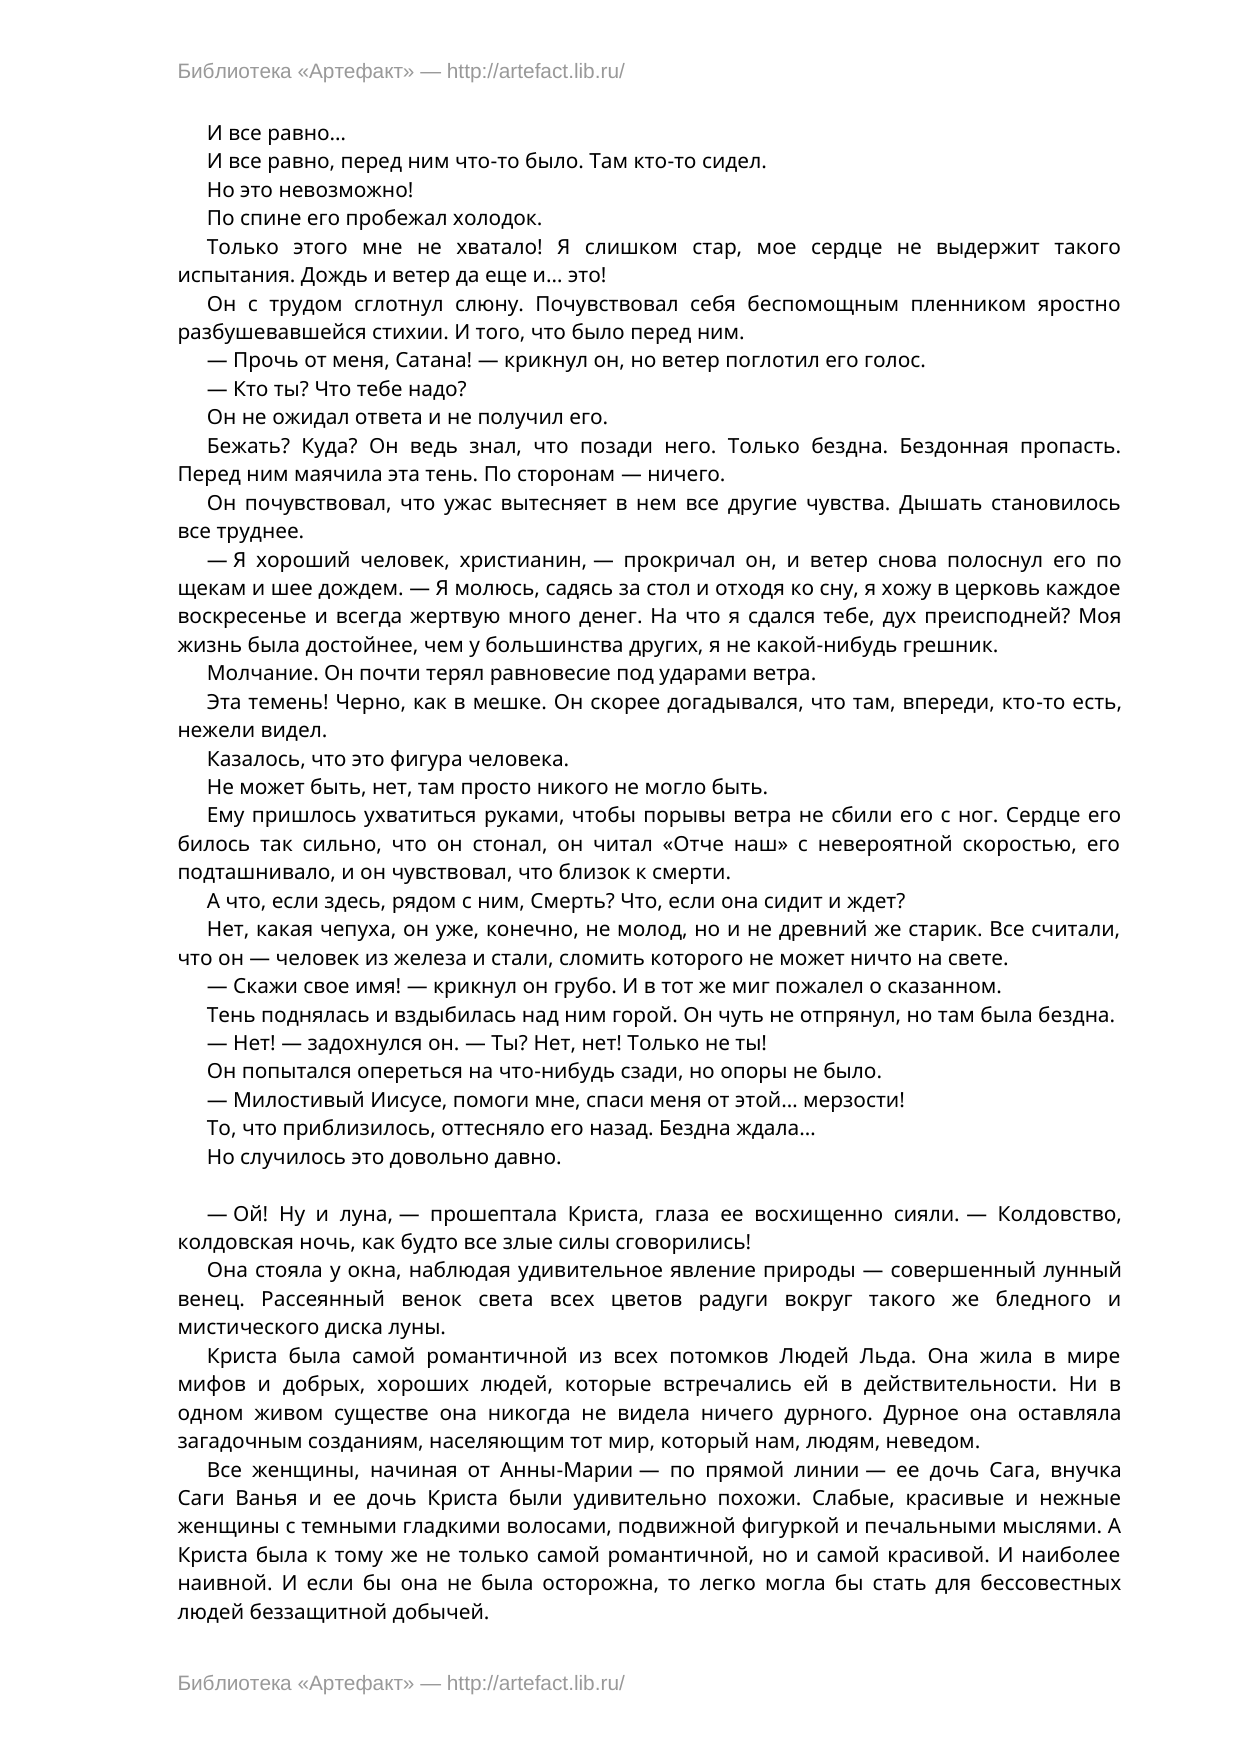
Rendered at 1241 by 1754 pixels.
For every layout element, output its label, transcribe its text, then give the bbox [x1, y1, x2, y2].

text Тень поднялась и вздыбилась над ним горой. Он чуть не отпрянул, но там была бездна. [177, 1000, 1122, 1028]
text — Нет! — задохнулся он. — Ты? Нет, нет! Только не ты! [177, 1028, 1122, 1057]
text Эта темень! Черно, как в мешке. Он скорее догадывался, что там, впереди, кто-то есть, нежели видел. [177, 687, 1122, 744]
text Бежать? Куда? Он ведь знал, что позади него. Только бездна. Бездонная пропасть. Перед ним маячила эта тень. По сторонам — ничего. [177, 431, 1122, 488]
text По спине его пробежал холодок. [177, 203, 1122, 232]
text И все равно… [177, 118, 1122, 147]
text Он с трудом сглотнул слюну. Почувствовал себя беспомощным пленником яростно разбушевавшейся стихии. И того, что было перед ним. [177, 289, 1122, 346]
text — Кто ты? Что тебе надо? [177, 374, 1122, 402]
text — Прочь от меня, Сатана! — крикнул он, но ветер поглотил его голос. [177, 346, 1122, 374]
text Он попытался опереться на что-нибудь сзади, но опоры не было. [177, 1057, 1122, 1085]
text И все равно, перед ним что-то было. Там кто-то сидел. [177, 147, 1122, 175]
text Все женщины, начиная от Анны-Марии — по прямой линии — ее дочь Сага, внучка Саги Ванья и ее дочь Криста были удивительно похожи. Слабые, красивые и нежные женщины с темными гладкими волосами, подвижной фигуркой и печальными мыслями. А Криста была к тому же не только самой романтичной, но и самой красивой. И наиболее наивной. И если бы она не была осторожна, то легко могла бы стать для бессовестных людей беззащитной добычей. [177, 1455, 1122, 1625]
text — Скажи свое имя! — крикнул он грубо. И в тот же миг пожалел о сказанном. [177, 971, 1122, 1000]
text Но случилось это довольно давно. [177, 1142, 1122, 1170]
text Криста была самой романтичной из всех потомков Людей Льда. Она жила в мире мифов и добрых, хороших людей, которые встречались ей в действительности. Ни в одном живом существе она никогда не видела ничего дурного. Дурное она оставляла загадочным созданиям, населяющим тот мир, который нам, людям, неведом. [177, 1341, 1122, 1455]
text — Милостивый Иисусе, помоги мне, спаси меня от этой… мерзости! [177, 1085, 1122, 1113]
text Но это невозможно! [177, 175, 1122, 203]
text Она стояла у окна, наблюдая удивительное явление природы — совершенный лунный венец. Рассеянный венок света всех цветов радуги вокруг такого же бледного и мистического диска луны. [177, 1256, 1122, 1341]
text А что, если здесь, рядом с ним, Смерть? Что, если она сидит и ждет? [177, 886, 1122, 914]
text Ему пришлось ухватиться руками, чтобы порывы ветра не сбили его с ног. Сердце его билось так сильно, что он стонал, он читал «Отче наш» с невероятной скоростью, его подташнивало, и он чувствовал, что близок к смерти. [177, 801, 1122, 886]
text — Ой! Ну и луна, — прошептала Криста, глаза ее восхищенно сияли. — Колдовство, колдовская ночь, как будто все злые силы сговорились! [177, 1199, 1122, 1256]
text Он не ожидал ответа и не получил его. [177, 402, 1122, 431]
text То, что приблизилось, оттесняло его назад. Бездна ждала… [177, 1113, 1122, 1142]
text Нет, какая чепуха, он уже, конечно, не молод, но и не древний же старик. Все считали, что он — человек из железа и стали, сломить которого не может ничто на свете. [177, 914, 1122, 971]
text — Я хороший человек, христианин, — прокричал он, и ветер снова полоснул его по щекам и шее дождем. — Я молюсь, садясь за стол и отходя ко сну, я хожу в церковь каждое воскресенье и всегда жертвую много денег. На что я сдался тебе, дух преисподней? Моя жизнь была достойнее, чем у большинства других, я не какой-нибудь грешник. [177, 545, 1122, 658]
text Он почувствовал, что ужас вытесняет в нем все другие чувства. Дышать становилось все труднее. [177, 488, 1122, 545]
text Не может быть, нет, там просто никого не могло быть. [177, 772, 1122, 801]
text Только этого мне не хватало! Я слишком стар, мое сердце не выдержит такого испытания. Дождь и ветер да еще и… это! [177, 232, 1122, 289]
text Молчание. Он почти терял равновесие под ударами ветра. [177, 658, 1122, 687]
text Казалось, что это фигура человека. [177, 744, 1122, 772]
